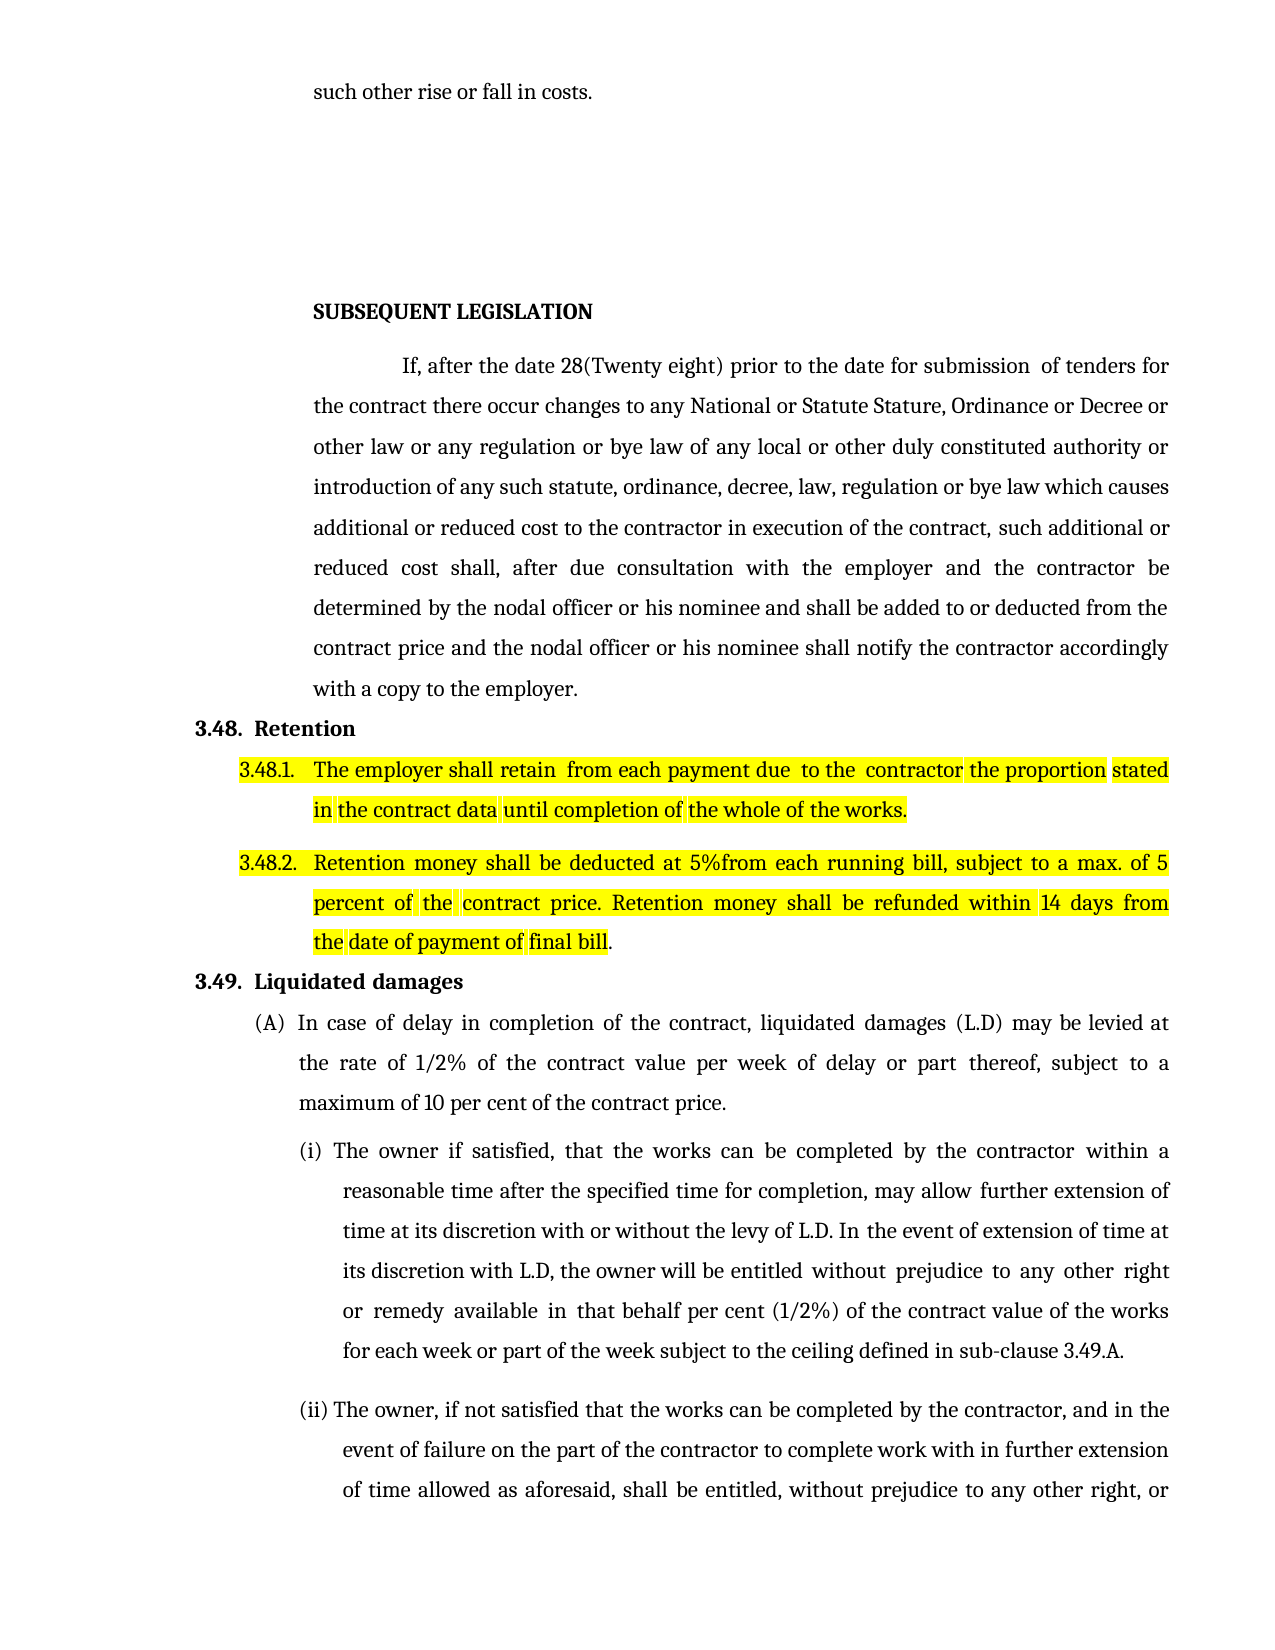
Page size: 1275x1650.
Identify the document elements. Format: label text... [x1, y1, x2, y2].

list The owner if satisfied, that the works can be completed by the contractor within a reasonable time after the specified time for completion, may allow further extension of time at its discretion with or without the levy of L.D. In the event of extension of time at its discretion with L.D, the owner will be entitled without prejudice to any other right or remedy available in that behalf per cent (1/2%) of the contract value of the works for each week or part of the week subject to the ceiling defined in sub-clause 3.49.A. [298, 1138, 1169, 1364]
list Retention money shall be deducted at 5%from each running bill, subject to a max. of 5 percent of the contract price. Retention money shall be refunded within 14 days from the date of payment of final bill. [239, 876, 1169, 955]
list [298, 1396, 1169, 1503]
subtitle Liquidated damages [195, 968, 1169, 995]
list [239, 79, 1169, 106]
text SUBSEQUENT LEGISLATION [269, 299, 1169, 326]
text If, after the date 28(Twenty eight) prior to the date for submission of tenders for the contract there occur changes to any National or Statute Stature, Ordinance or Decree or other law or any regulation or bye law of any local or other duly constituted authority or introduction of any such statute, ordinance, decree, law, regulation or bye law which causes additional or reduced cost to the contractor in execution of the contract, such additional or reduced cost shall, after due consultation with the employer and the contractor be determined by the nodal officer or his nominee and shall be added to or deducted from the contract price and the nodal officer or his nominee shall notify the contractor accordingly with a copy to the employer. [313, 353, 1169, 702]
subtitle Retention [195, 716, 1169, 742]
text (A) In case of delay in completion of the contract, liquidated damages (L.D) may be levied at the rate of 1/2% of the contract value per week of delay or part thereof, subject to a maximum of 10 per cent of the contract price. [254, 1009, 1169, 1116]
list The employer shall retain from each payment due to the contractor the proportion stated in the contract data until completion of the whole of the works. [239, 757, 1169, 823]
